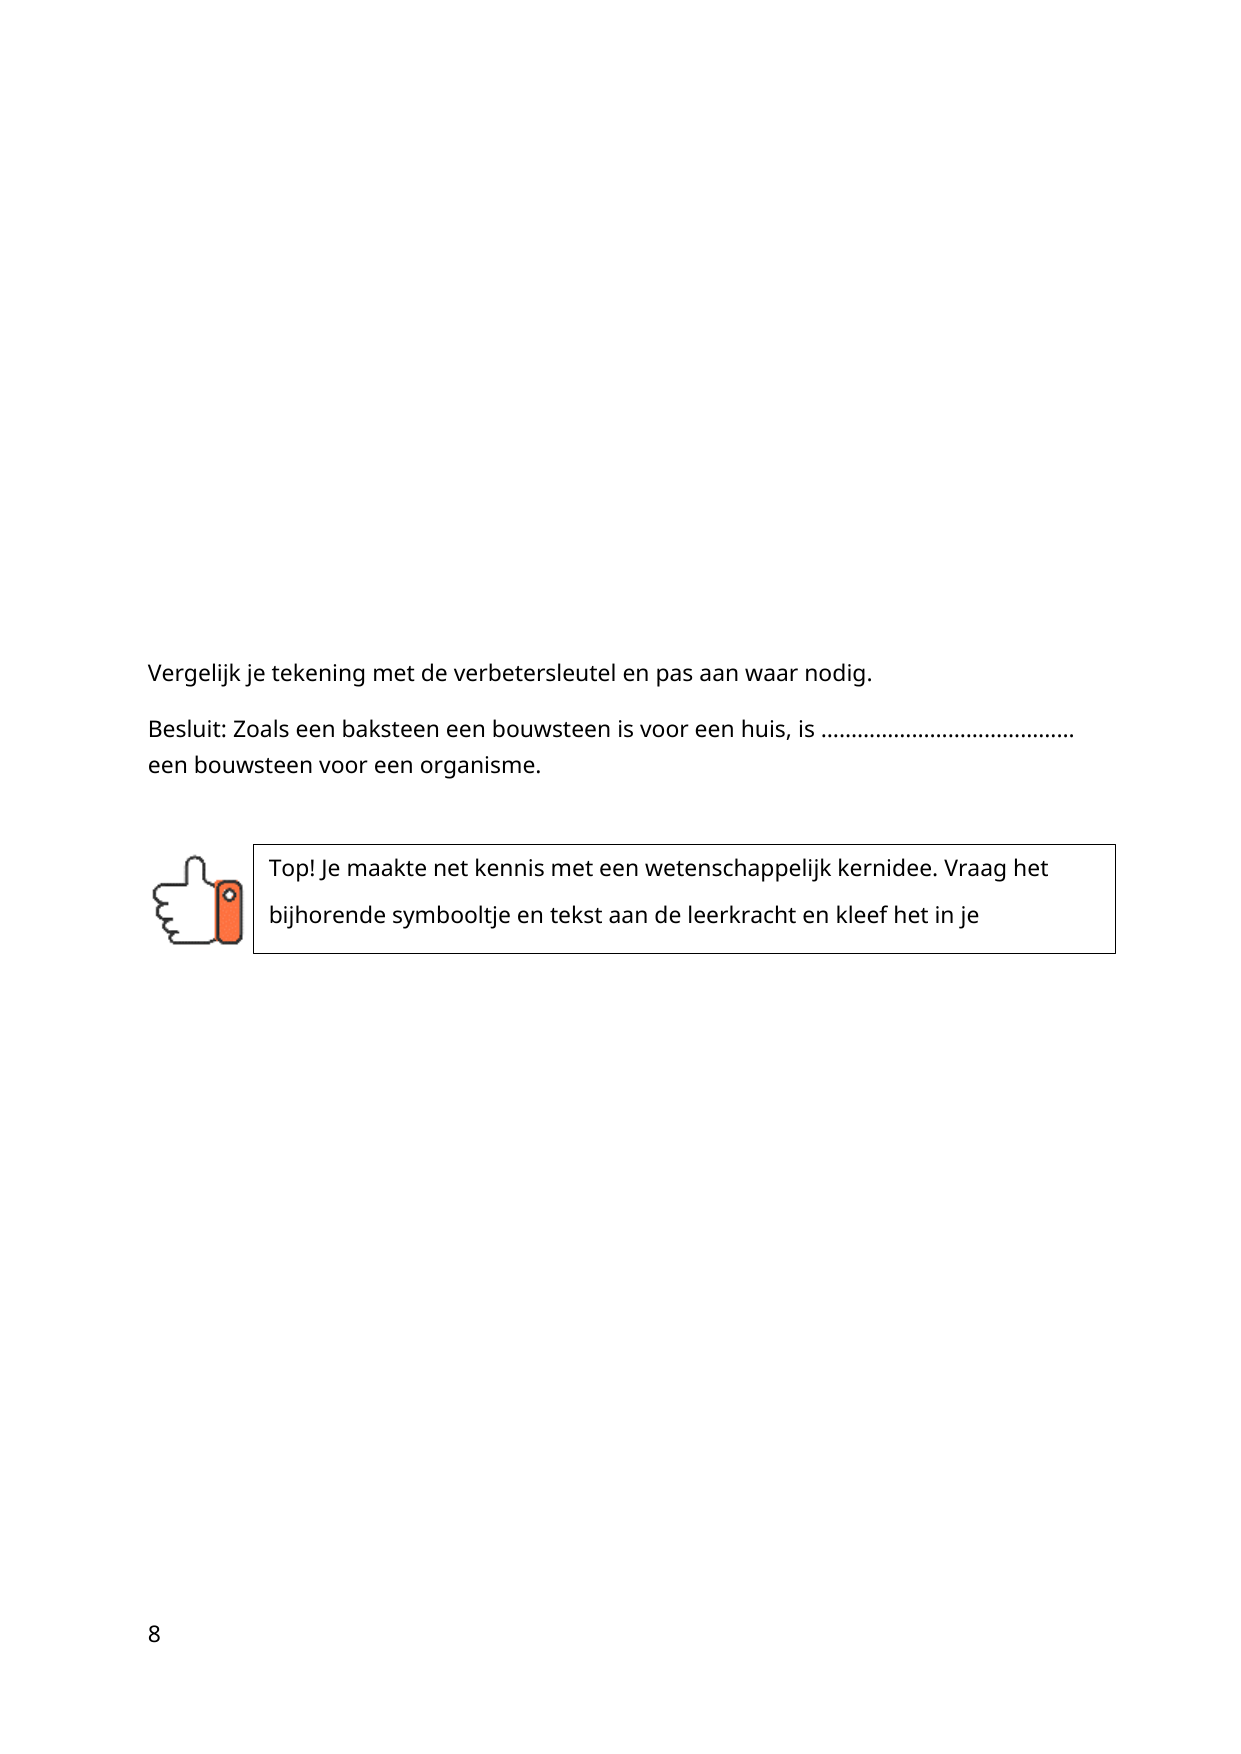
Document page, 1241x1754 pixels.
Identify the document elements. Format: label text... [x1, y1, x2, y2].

text Besluit: Zoals een baksteen een bouwsteen is voor een huis, is …………………………………… een bouwsteen voor een organisme. [148, 713, 1093, 780]
picture [147, 852, 252, 951]
text Vergelijk je tekening met de verbetersleutel en pas aan waar nodig. [148, 656, 1093, 688]
